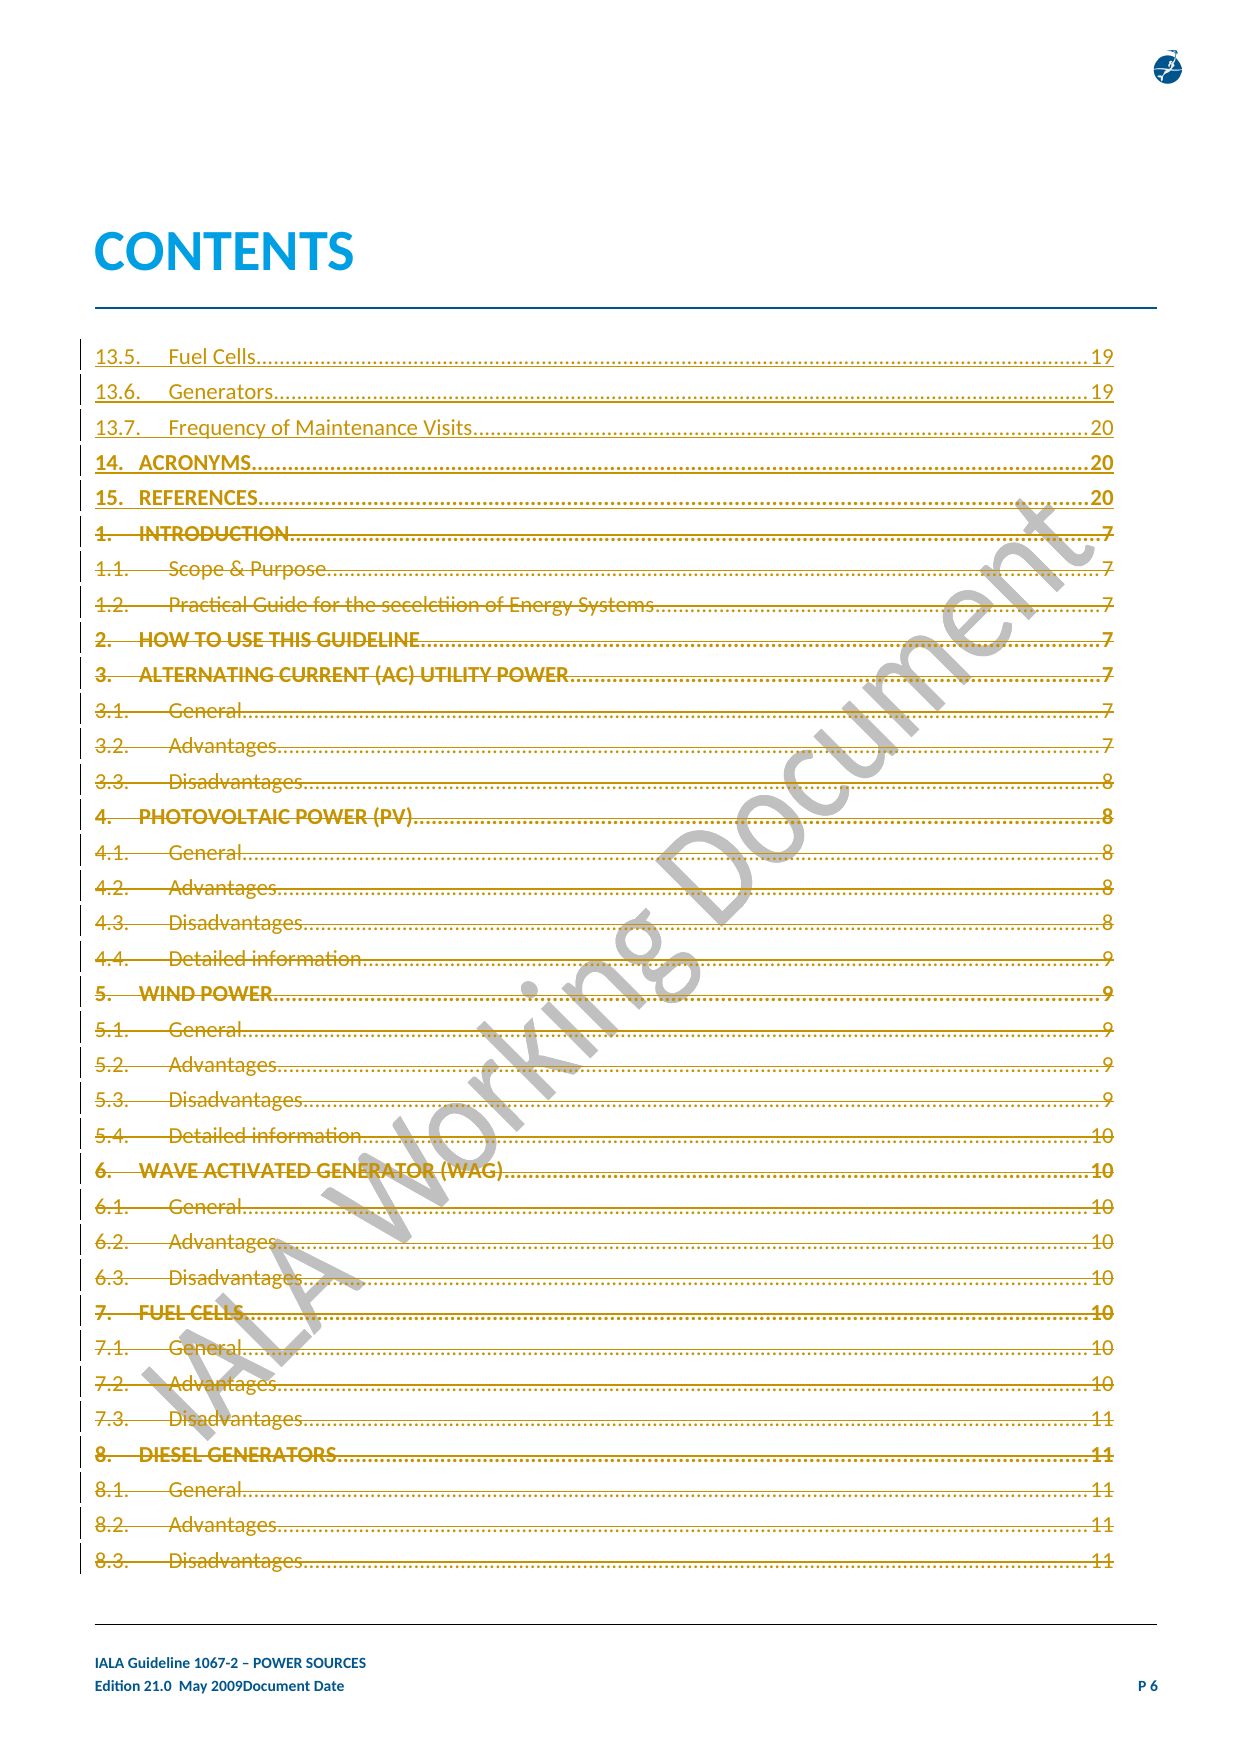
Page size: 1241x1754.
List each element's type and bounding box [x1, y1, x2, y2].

picture [1122, 0, 1241, 119]
